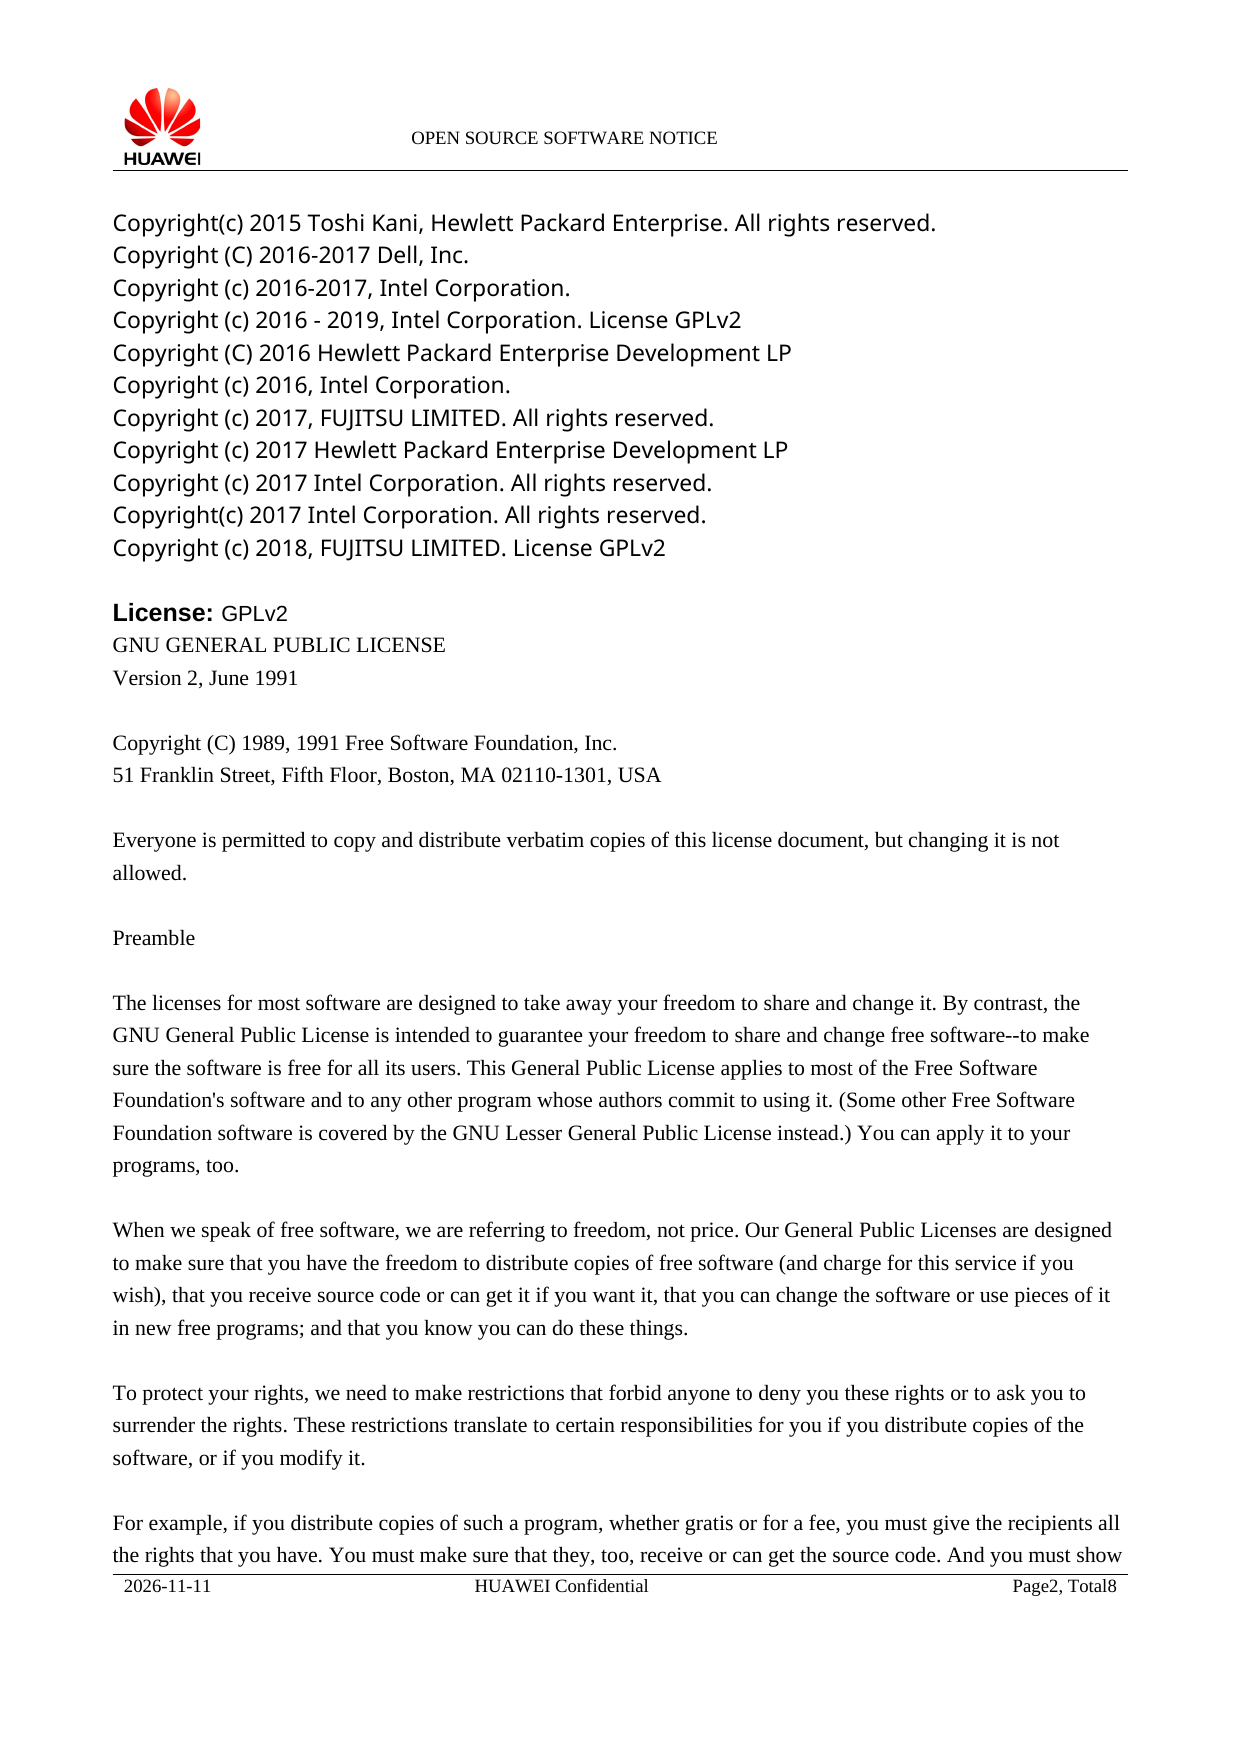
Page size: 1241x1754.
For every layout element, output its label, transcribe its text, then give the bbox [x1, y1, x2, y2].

text Copyright (c) 2017, FUJITSU LIMITED. All rights reserved. [112, 401, 1128, 434]
text Copyright (c) 2016-2017, Intel Corporation. [112, 271, 1128, 304]
text Copyright (c) 2017 Hewlett Packard Enterprise Development LP [112, 434, 1128, 466]
text Copyright (C) 2016-2017 Dell, Inc. [112, 239, 1128, 271]
text License: GPLv2 [112, 596, 1128, 629]
picture [124, 88, 201, 165]
text Copyright(c) 2015 Toshi Kani, Hewlett Packard Enterprise. All rights reserved. [112, 206, 1128, 239]
text Copyright (c) 2017 Intel Corporation. All rights reserved. [112, 466, 1128, 499]
text Copyright (c) 2018, FUJITSU LIMITED. License GPLv2 [112, 531, 1128, 564]
text Copyright (c) 2016 - 2019, Intel Corporation. License GPLv2 [112, 304, 1128, 336]
text Copyright(c) 2017 Intel Corporation. All rights reserved. [112, 499, 1128, 531]
text Copyright (c) 2016, Intel Corporation. [112, 369, 1128, 401]
text Copyright (C) 2016 Hewlett Packard Enterprise Development LP [112, 336, 1128, 369]
